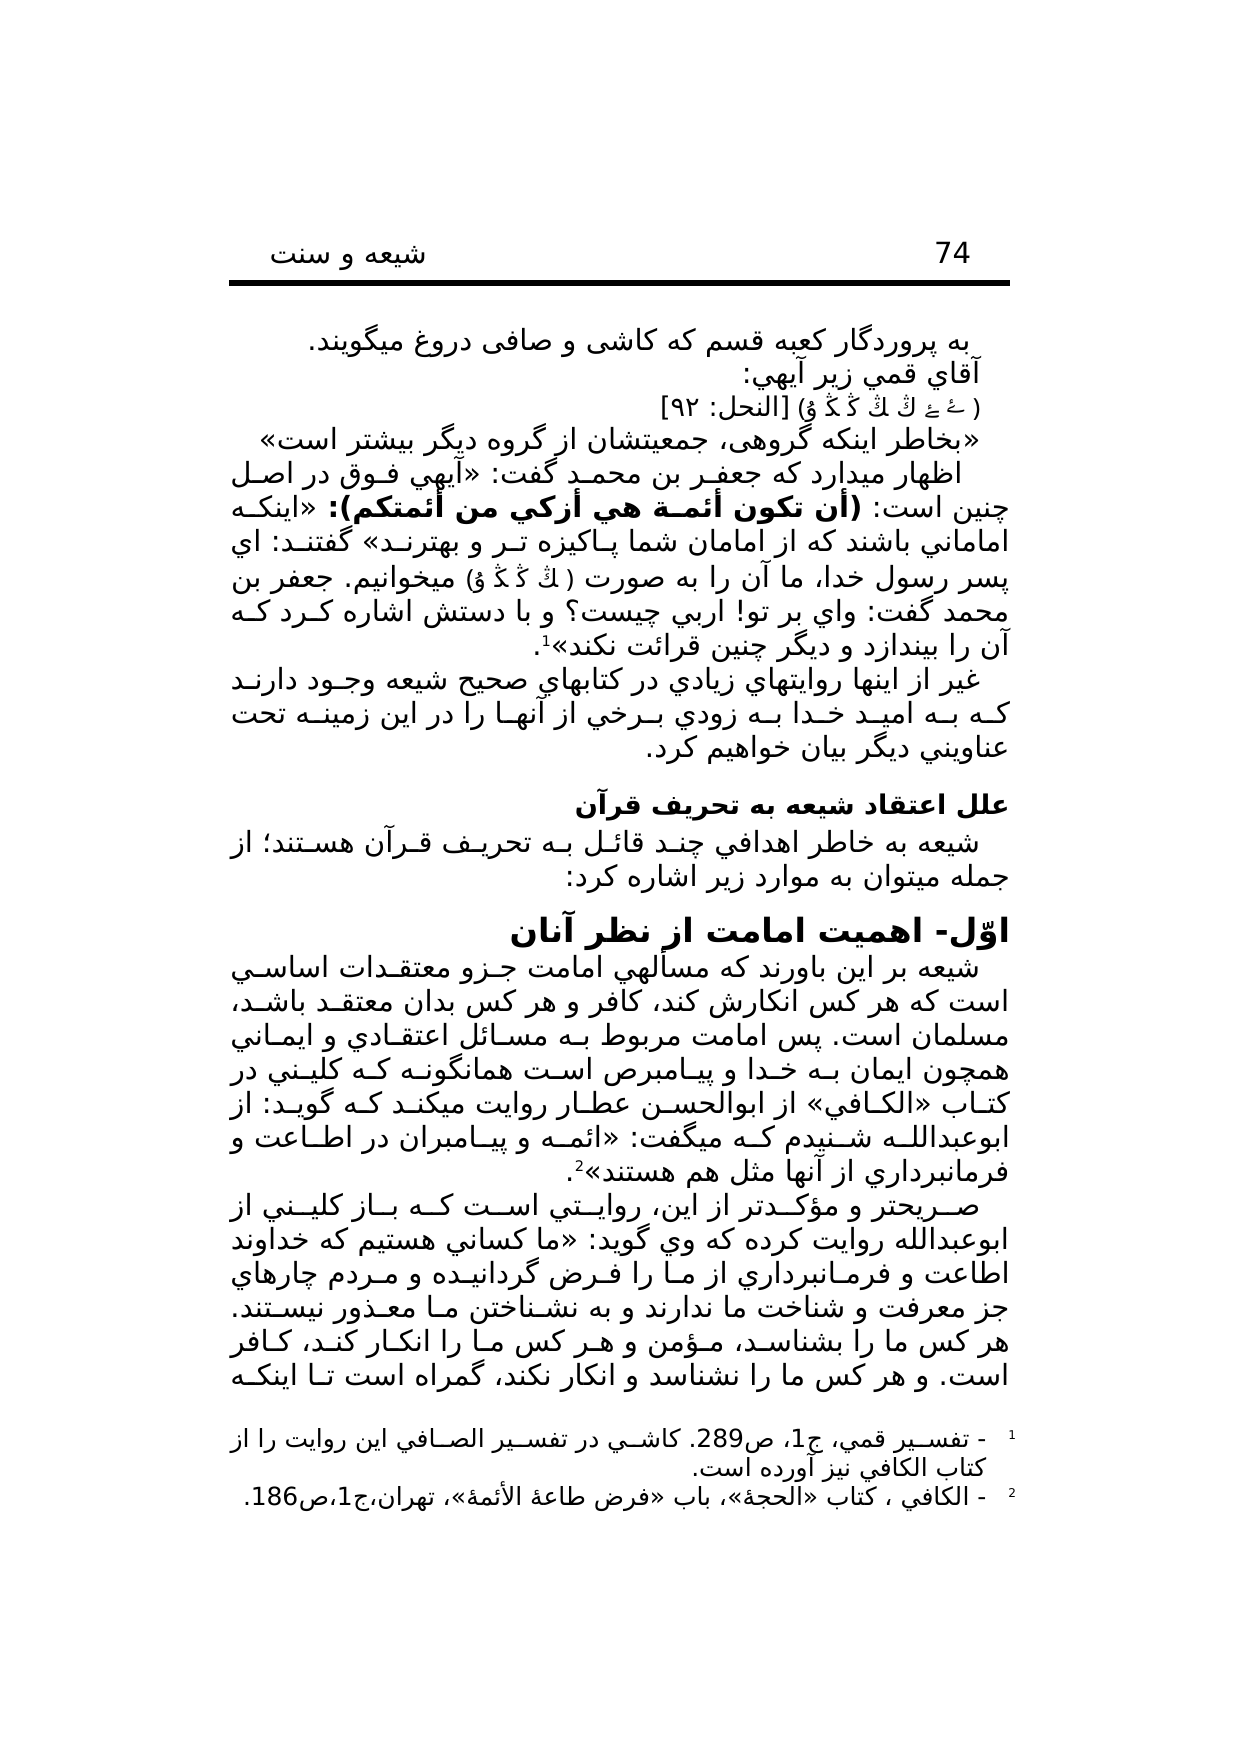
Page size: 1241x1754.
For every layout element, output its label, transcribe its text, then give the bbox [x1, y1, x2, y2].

text ﴿ ﮰ ﮱ ﯓ ﯔ ﯕ ﯖ ﯗ﴾ [النحل: ٩٢] [230, 391, 1010, 422]
text اظهار مي‎دارد كه جعفر بن محمد گفت: «آيه‎ي فوق در اصل چنين است: (أن تكون أئمة هي أزكي من أئمتكم): «اينكه اماماني باشند كه از امامان شما پاكيزه تر و بهترند» گفتند: اي پسر رسول خدا، ما آن را به صورت ﴿ ﯔ ﯕ ﯖ ﯗ﴾ مي‎خوانيم. جعفر بن محمد گفت: واي بر تو! اربي چيست؟ و با دستش اشاره كرد كه آن را بيندازد و ديگر چنين قرائت نكند». [230, 456, 1010, 662]
text «بخاطر اینکه گروهی، جمعیتشان از گروه دیگر بیشتر است» [230, 422, 1010, 456]
text اوّل- اهميت امامت از نظر آنان [230, 912, 1010, 951]
text شيعه به خاطر اهدافي چند قائل به تحريف قرآن هستند؛ از جمله مي‎توان به موارد زير اشاره كرد: [230, 825, 1010, 893]
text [230, 1188, 1010, 1392]
text به پروردگار كعبه قسم که کاشی و صافی دروغ مي‎گويند. [230, 323, 1010, 357]
text آقاي قمي زير آيه‎ي: [230, 357, 1010, 391]
text غير از اينها روايت‎هاي زيادي در كتاب‎هاي صحيح شيعه وجود دارند كه به اميد خدا به زودي برخي از آنها را در اين زمينه تحت عناويني ديگر بيان خواهيم كرد. [230, 662, 1010, 764]
text شيعه بر اين باورند كه مسأله‎ي امامت جزو معتقدات اساسي است كه هر كس انكارش كند، كافر و هر كس بدان معتقد باشد، مسلمان است. پس امامت مربوط به مسائل اعتقادي و ايماني همچون ايمان به خدا و پيامبرص است همان‎گونه كه كليني در كتاب «الكافي» از ابوالحسن عطار روايت مي‎كند كه گويد: از ابوعبدالله شنيدم كه مي‎گفت: «ائمه و پيامبران در اطاعت و فرمانبرداري از آنها مثل هم هستند». [230, 951, 1010, 1188]
text علل اعتقاد شيعه به تحريف قرآن [230, 789, 1010, 821]
